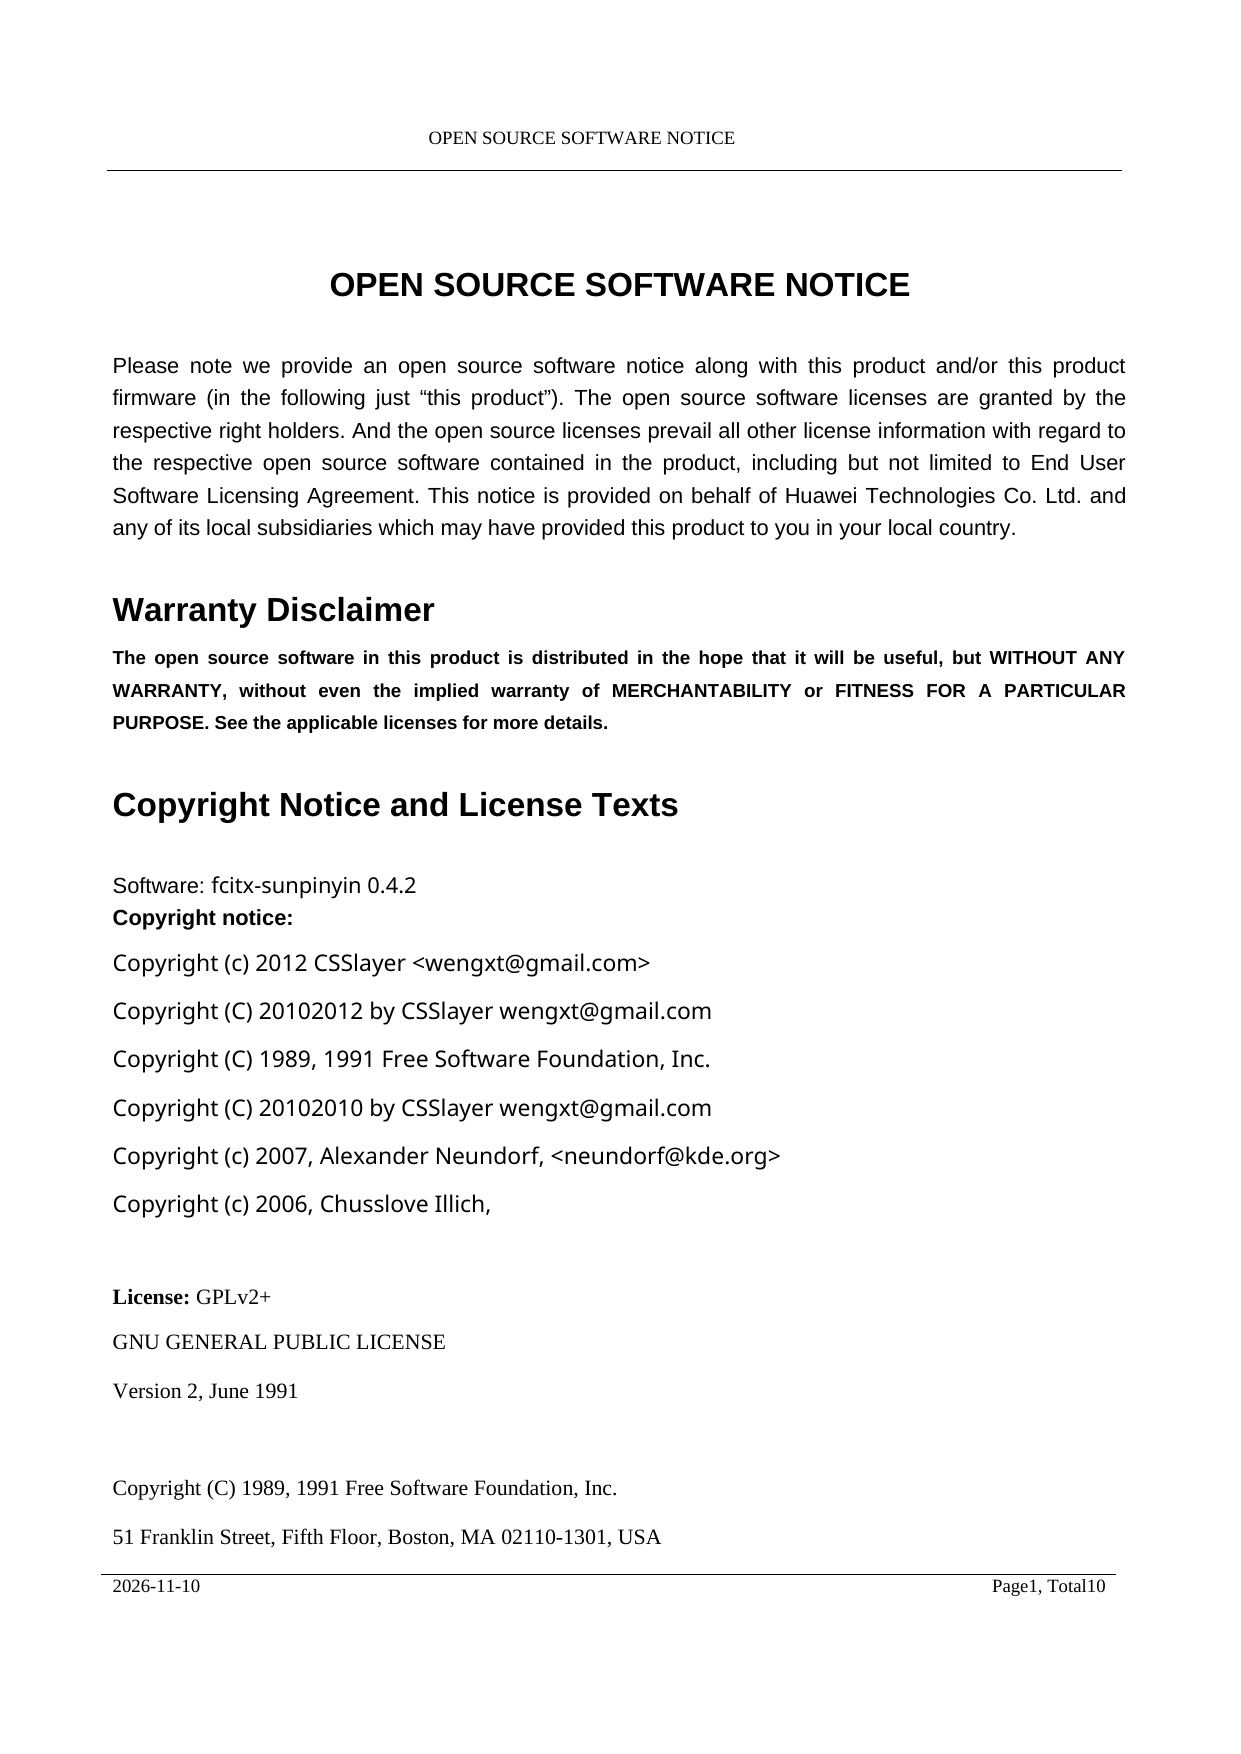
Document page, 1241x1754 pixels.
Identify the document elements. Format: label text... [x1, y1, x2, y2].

text Copyright (c) 2012 CSSlayer <wengxt@gmail.com> [112, 947, 1128, 979]
text Warranty Disclaimer [112, 576, 1128, 641]
text Copyright (C) 20102012 by CSSlayer wengxt@gmail.com [112, 995, 1128, 1027]
text License: GPLv2+ [112, 1280, 1128, 1313]
text The open source software in this product is distributed in the hope that it will be useful, but WITHOUT ANY WARRANTY, without even the implied warranty of MERCHANTABILITY or FITNESS FOR A PARTICULAR PURPOSE. See the applicable licenses for more details. [112, 641, 1128, 739]
text Copyright Notice and License Texts [112, 771, 1128, 836]
text Copyright (c) 2007, Alexander Neundorf, <neundorf@kde.org> [112, 1139, 1128, 1172]
text Please note we provide an open source software notice along with this product and/or this product firmware (in the following just “this product”). The open source software licenses are granted by the respective right holders. And the open source licenses prevail all other license information with regard to the respective open source software contained in the product, including but not limited to End User Software Licensing Agreement. This notice is provided on behalf of Huawei Technologies Co. Ltd. and any of its local subsidiaries which may have provided this product to you in your local country. [112, 349, 1128, 544]
text Copyright notice: [112, 901, 1128, 934]
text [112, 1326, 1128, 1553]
text Software: fcitx-sunpinyin 0.4.2 [112, 869, 1128, 901]
text Copyright (C) 1989, 1991 Free Software Foundation, Inc. [112, 1043, 1128, 1075]
text OPEN SOURCE SOFTWARE NOTICE [112, 251, 1128, 316]
text Copyright (c) 2006, Chusslove Illich, [112, 1187, 1128, 1220]
text Copyright (C) 20102010 by CSSlayer wengxt@gmail.com [112, 1091, 1128, 1123]
